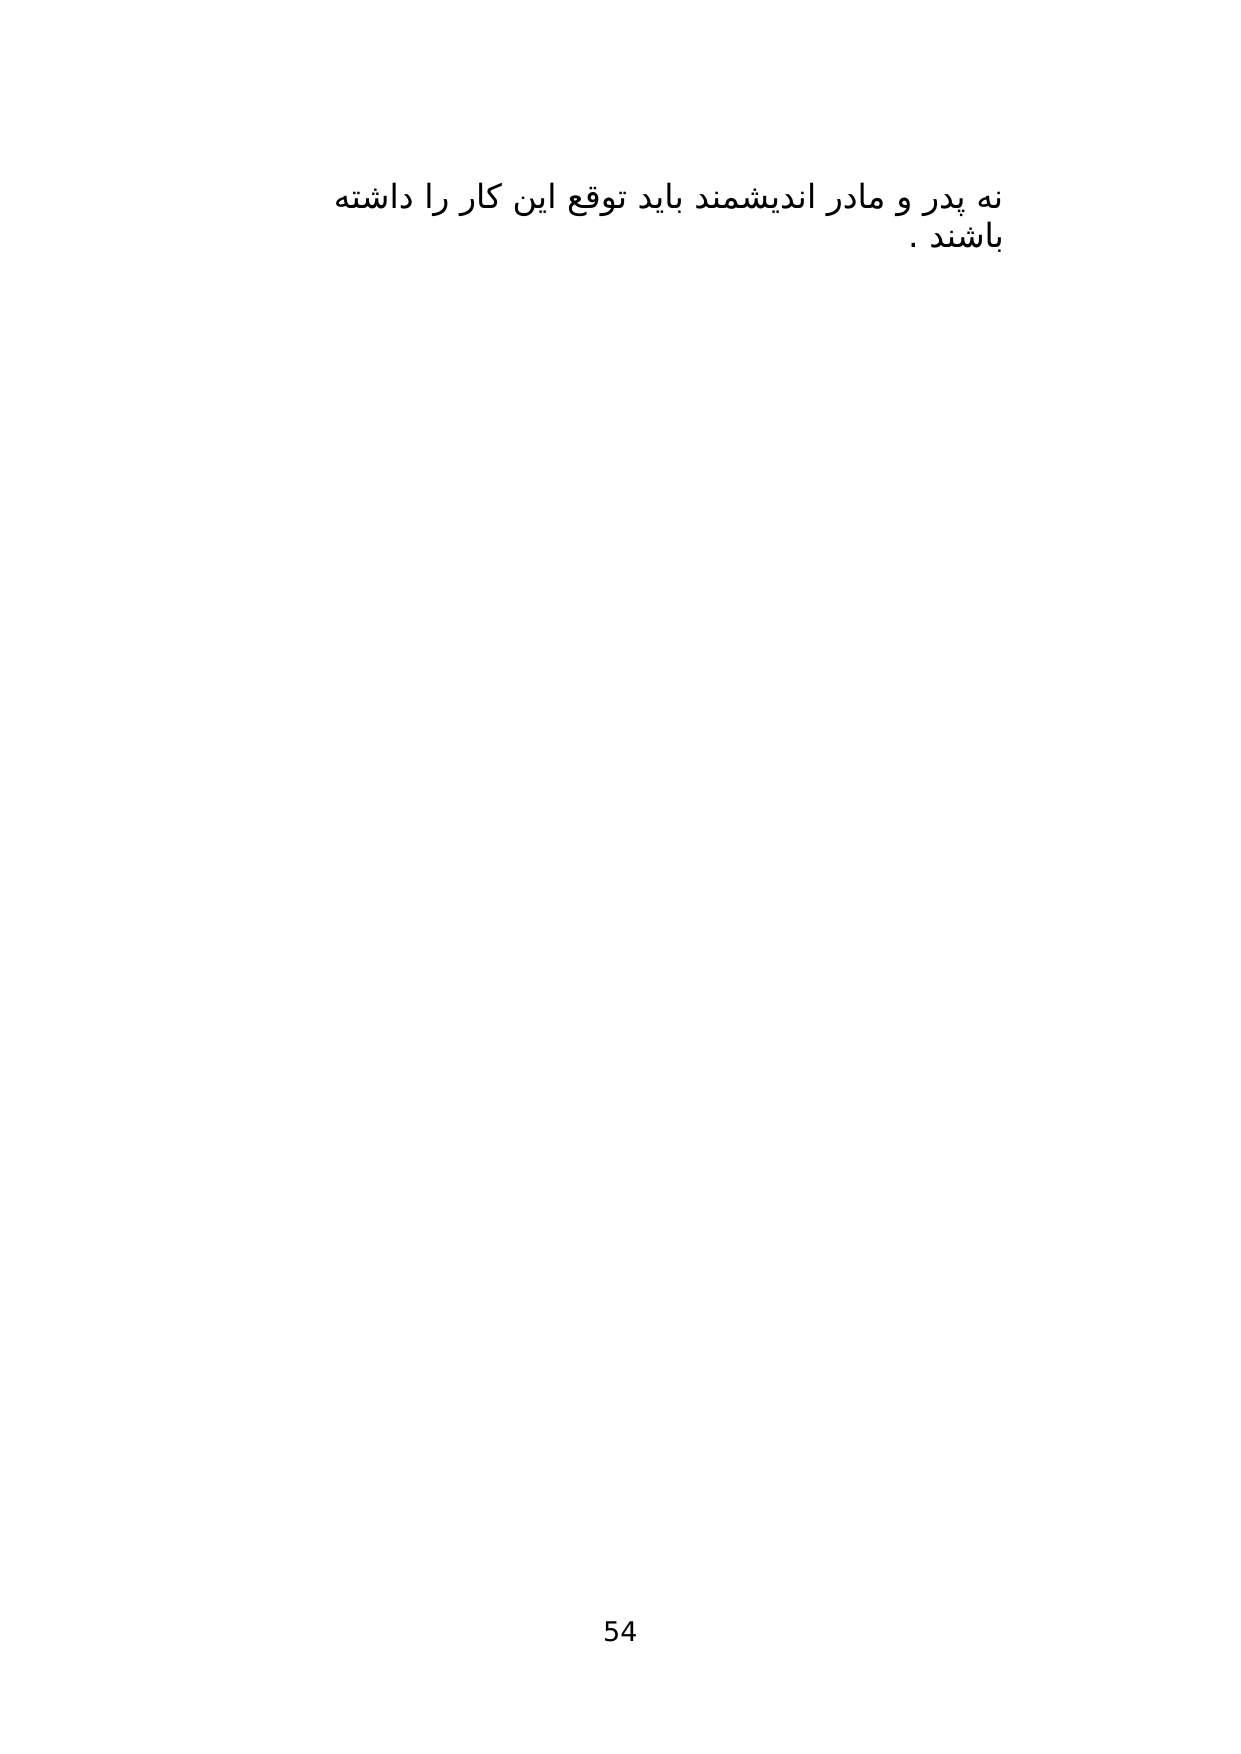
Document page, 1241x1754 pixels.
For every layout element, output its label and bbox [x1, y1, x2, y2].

text [236, 177, 1004, 255]
